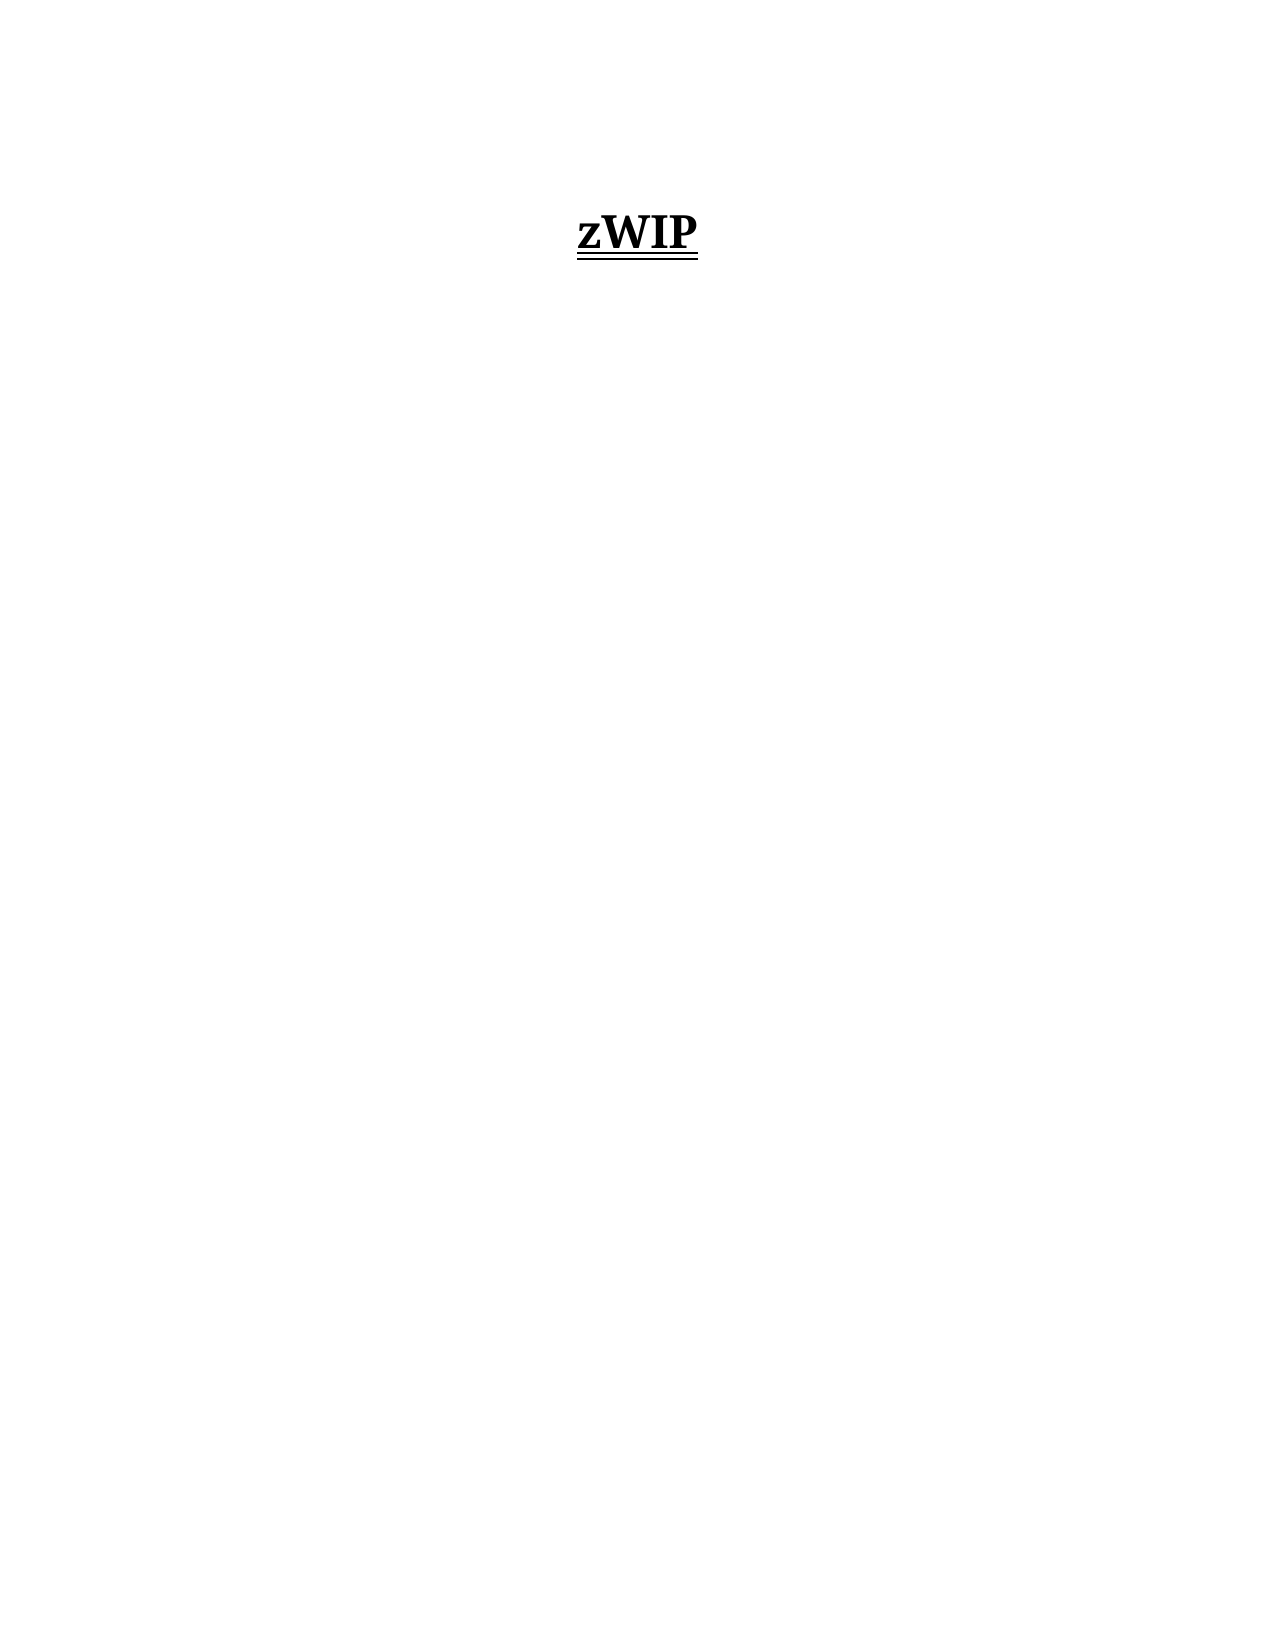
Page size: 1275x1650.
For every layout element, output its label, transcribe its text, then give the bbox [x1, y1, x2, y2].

subtitle zWIP [150, 200, 1125, 262]
